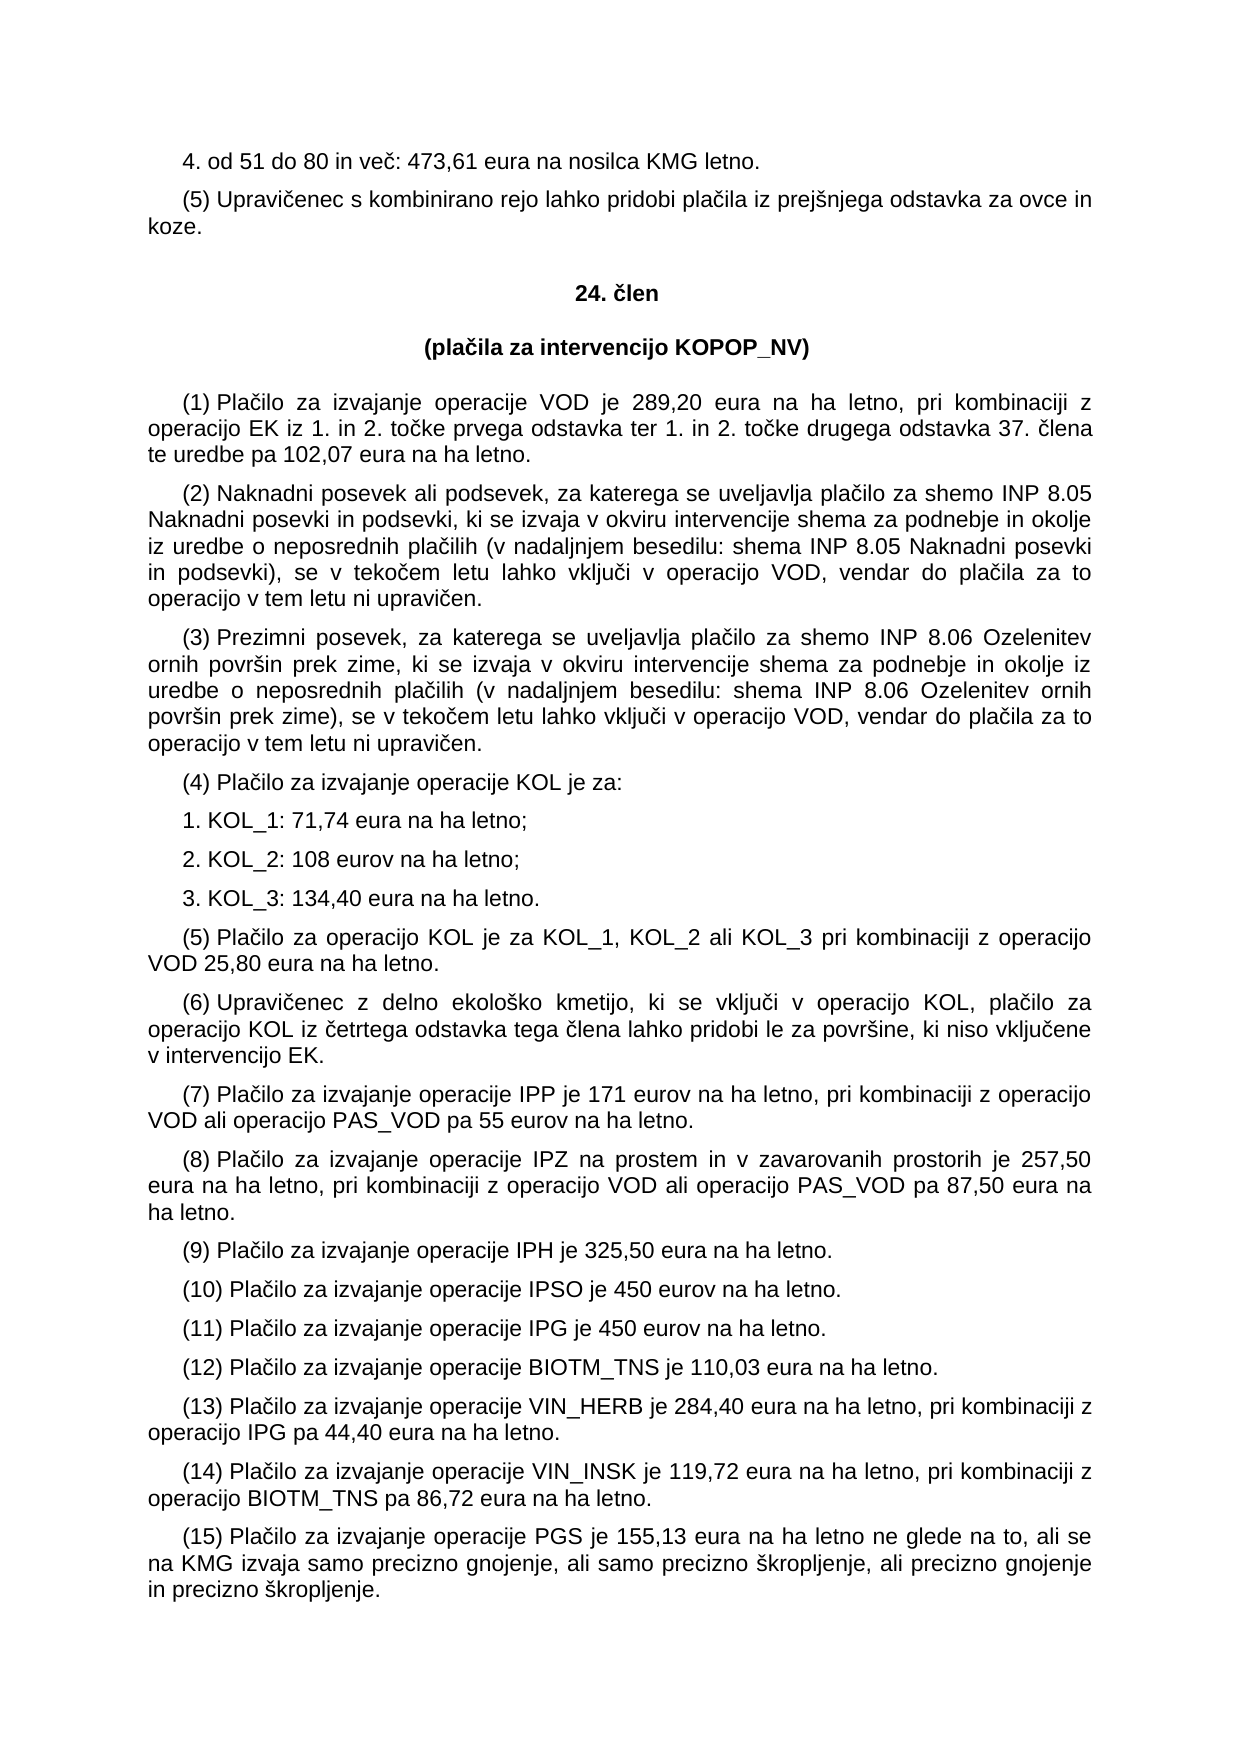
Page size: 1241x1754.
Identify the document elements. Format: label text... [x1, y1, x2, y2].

text (4) Plačilo za izvajanje operacije KOL je za: [148, 768, 1093, 795]
text (13) Plačilo za izvajanje operacije VIN_HERB je 284,40 eura na ha letno, pri kombinaciji z operacijo IPG pa 44,40 eura na ha letno. [148, 1393, 1093, 1446]
text 2. KOL_2: 108 eurov na ha letno; [148, 846, 1093, 873]
text (5) Upravičenec s kombinirano rejo lahko pridobi plačila iz prejšnjega odstavka za ovce in koze. [148, 186, 1093, 239]
text (11) Plačilo za izvajanje operacije IPG je 450 eurov na ha letno. [148, 1315, 1093, 1342]
text (15) Plačilo za izvajanje operacije PGS je 155,13 eura na ha letno ne glede na to, ali se na KMG izvaja samo precizno gnojenje, ali samo precizno škropljenje, ali precizno gnojenje in precizno škropljenje. [148, 1523, 1093, 1602]
text (9) Plačilo za izvajanje operacije IPH je 325,50 eura na ha letno. [148, 1237, 1093, 1264]
text 4. od 51 do 80 in več: 473,61 eura na nosilca KMG letno. [148, 148, 1093, 174]
text (10) Plačilo za izvajanje operacije IPSO je 450 eurov na ha letno. [148, 1276, 1093, 1303]
text 1. KOL_1: 71,74 eura na ha letno; [148, 807, 1093, 834]
text (plačila za intervencijo KOPOP_NV) [148, 334, 1093, 360]
text (6) Upravičenec z delno ekološko kmetijo, ki se vključi v operacijo KOL, plačilo za operacijo KOL iz četrtega odstavka tega člena lahko pridobi le za površine, ki niso vključene v intervencijo EK. [148, 989, 1093, 1068]
text (1) Plačilo za izvajanje operacije VOD je 289,20 eura na ha letno, pri kombinaciji z operacijo EK iz 1. in 2. točke prvega odstavka ter 1. in 2. točke drugega odstavka 37. člena te uredbe pa 102,07 eura na ha letno. [148, 388, 1093, 467]
text (8) Plačilo za izvajanje operacije IPZ na prostem in v zavarovanih prostorih je 257,50 eura na ha letno, pri kombinaciji z operacijo VOD ali operacijo PAS_VOD pa 87,50 eura na ha letno. [148, 1146, 1093, 1225]
text (3) Prezimni posevek, za katerega se uveljavlja plačilo za shemo INP 8.06 Ozelenitev ornih površin prek zime, ki se izvaja v okviru intervencije shema za podnebje in okolje iz uredbe o neposrednih plačilih (v nadaljnjem besedilu: shema INP 8.06 Ozelenitev ornih površin prek zime), se v tekočem letu lahko vključi v operacijo VOD, vendar do plačila za to operacijo v tem letu ni upravičen. [148, 624, 1093, 756]
text (14) Plačilo za izvajanje operacije VIN_INSK je 119,72 eura na ha letno, pri kombinaciji z operacijo BIOTM_TNS pa 86,72 eura na ha letno. [148, 1458, 1093, 1511]
text (2) Naknadni posevek ali podsevek, za katerega se uveljavlja plačilo za shemo INP 8.05 Naknadni posevki in podsevki, ki se izvaja v okviru intervencije shema za podnebje in okolje iz uredbe o neposrednih plačilih (v nadaljnjem besedilu: shema INP 8.05 Naknadni posevki in podsevki), se v tekočem letu lahko vključi v operacijo VOD, vendar do plačila za to operacijo v tem letu ni upravičen. [148, 480, 1093, 612]
text 24. člen [148, 280, 1093, 306]
text 3. KOL_3: 134,40 eura na ha letno. [148, 885, 1093, 911]
text (12) Plačilo za izvajanje operacije BIOTM_TNS je 110,03 eura na ha letno. [148, 1354, 1093, 1380]
text (7) Plačilo za izvajanje operacije IPP je 171 eurov na ha letno, pri kombinaciji z operacijo VOD ali operacijo PAS_VOD pa 55 eurov na ha letno. [148, 1081, 1093, 1133]
text (5) Plačilo za operacijo KOL je za KOL_1, KOL_2 ali KOL_3 pri kombinaciji z operacijo VOD 25,80 eura na ha letno. [148, 924, 1093, 977]
